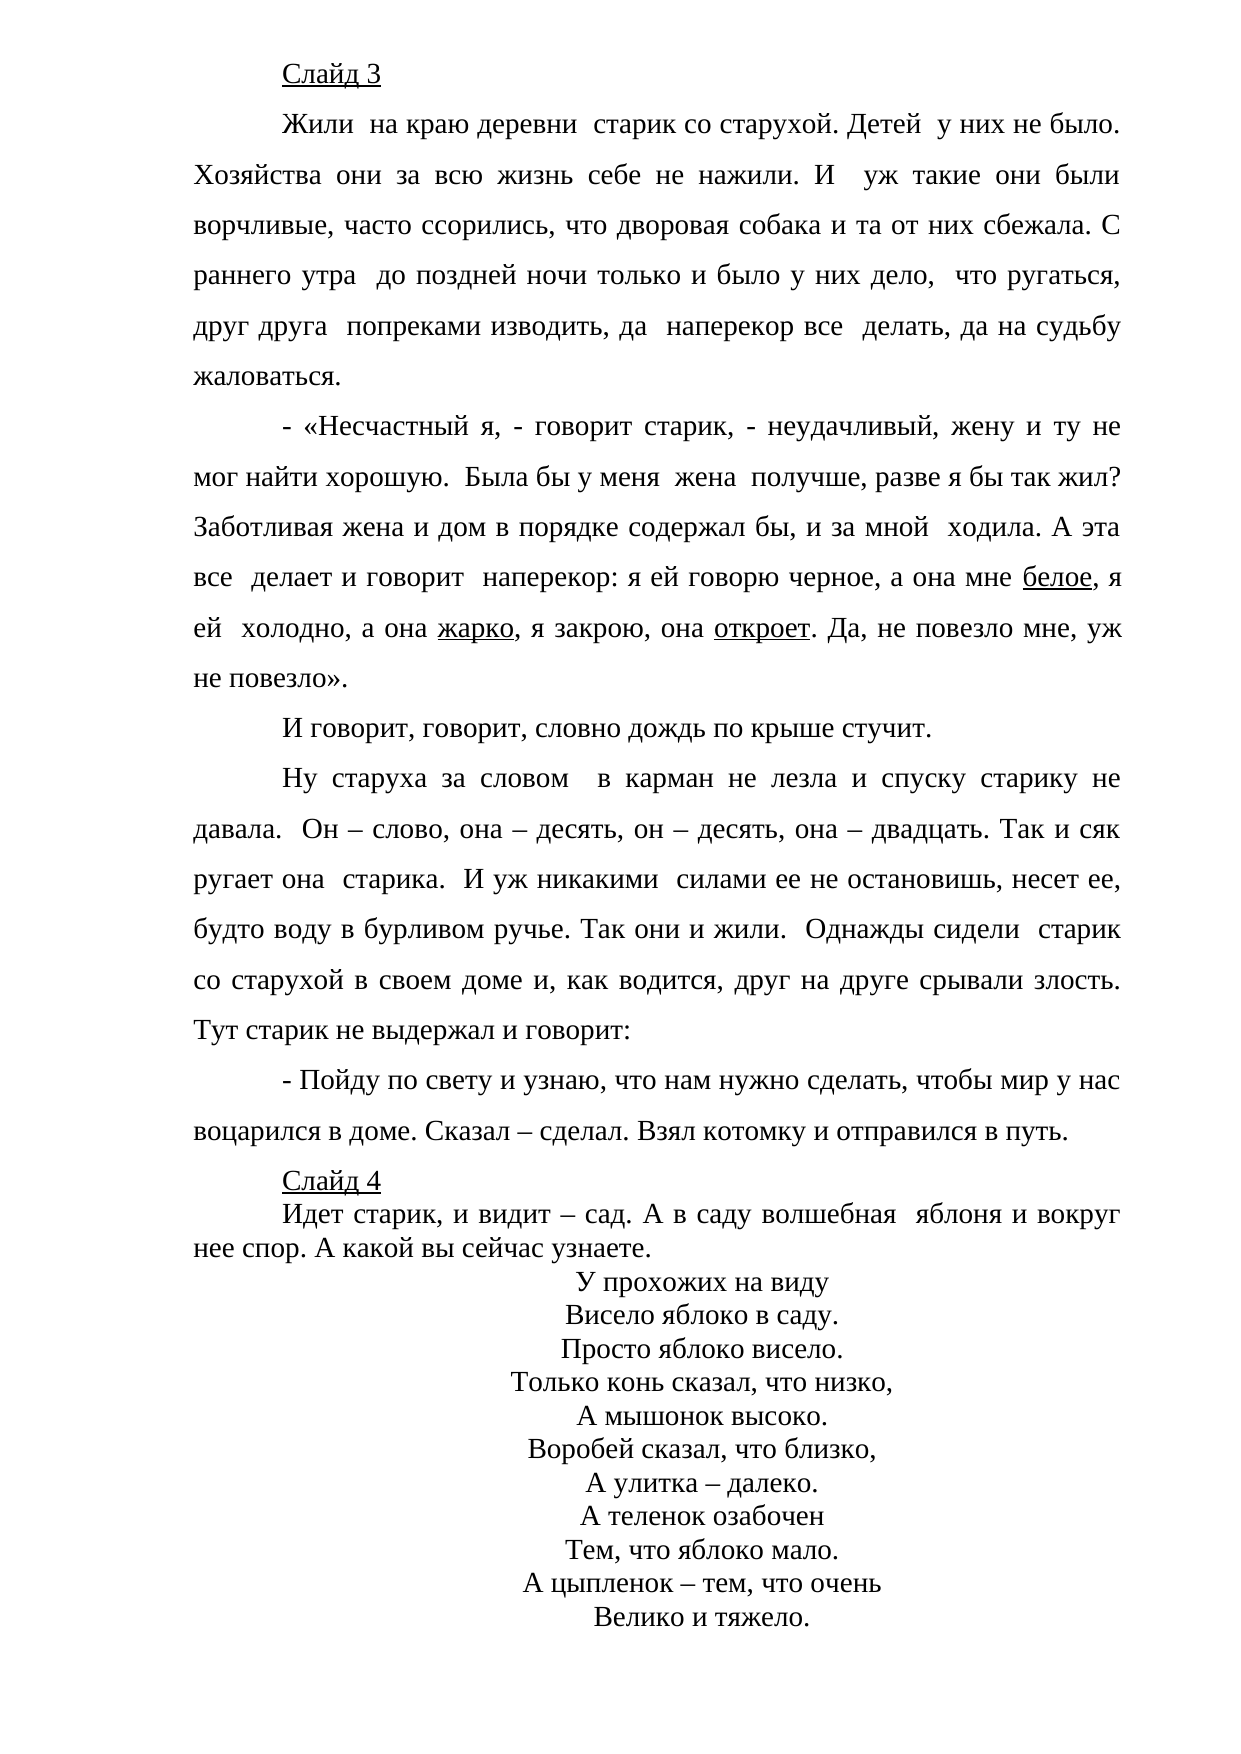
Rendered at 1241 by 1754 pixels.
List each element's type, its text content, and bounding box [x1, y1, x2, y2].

list Слайд 3 [193, 56, 1122, 90]
list Жили на краю деревни старик со старухой. Детей у них не было. Хозяйства они за всю жизнь себе не нажили. И уж такие они были ворчливые, часто ссорились, что дворовая собака и та от них сбежала. С раннего утра до поздней ночи только и было у них дело, что ругаться, друг друга попреками изводить, да наперекор все делать, да на судьбу жаловаться. [193, 107, 1122, 392]
list У прохожих на виду [193, 1264, 1122, 1297]
list А мышонок высоко. [193, 1398, 1122, 1431]
list - «Несчастный я, - говорит старик, - неудачливый, жену и ту не мог найти хорошую. Была бы у меня жена получше, разве я бы так жил? Заботливая жена и дом в порядке содержал бы, и за мной ходила. А эта все делает и говорит наперекор: я ей говорю черное, а она мне белое, я ей холодно, а она жарко, я закрою, она откроет. Да, не повезло мне, уж не повезло». [193, 408, 1122, 693]
list И говорит, говорит, словно дождь по крыше стучит. [193, 710, 1122, 744]
list Велико и тяжело. [193, 1599, 1122, 1633]
list Ну старуха за словом в карман не лезла и спуску старику не давала. Он – слово, она – десять, он – десять, она – двадцать. Так и сяк ругает она старика. И уж никакими силами ее не остановишь, несет ее, будто воду в бурливом ручье. Так они и жили. Однажды сидели старик со старухой в своем доме и, как водится, друг на друге срывали злость. Тут старик не выдержал и говорит: [193, 761, 1122, 1046]
list Просто яблоко висело. [193, 1331, 1122, 1364]
list - Пойду по свету и узнаю, что нам нужно сделать, чтобы мир у нас воцарился в доме. Сказал – сделал. Взял котомку и отправился в путь. [193, 1062, 1122, 1146]
list А улитка – далеко. [193, 1465, 1122, 1498]
list Тем, что яблоко мало. [193, 1532, 1122, 1566]
list А теленок озабочен [193, 1498, 1122, 1532]
list Идет старик, и видит – сад. А в саду волшебная яблоня и вокруг нее спор. А какой вы сейчас узнаете. [193, 1197, 1122, 1264]
list Воробей сказал, что близко, [193, 1431, 1122, 1465]
list Висело яблоко в саду. [193, 1297, 1122, 1331]
list Слайд 4 [193, 1163, 1122, 1197]
list А цыпленок – тем, что очень [193, 1566, 1122, 1599]
list Только конь сказал, что низко, [193, 1364, 1122, 1398]
